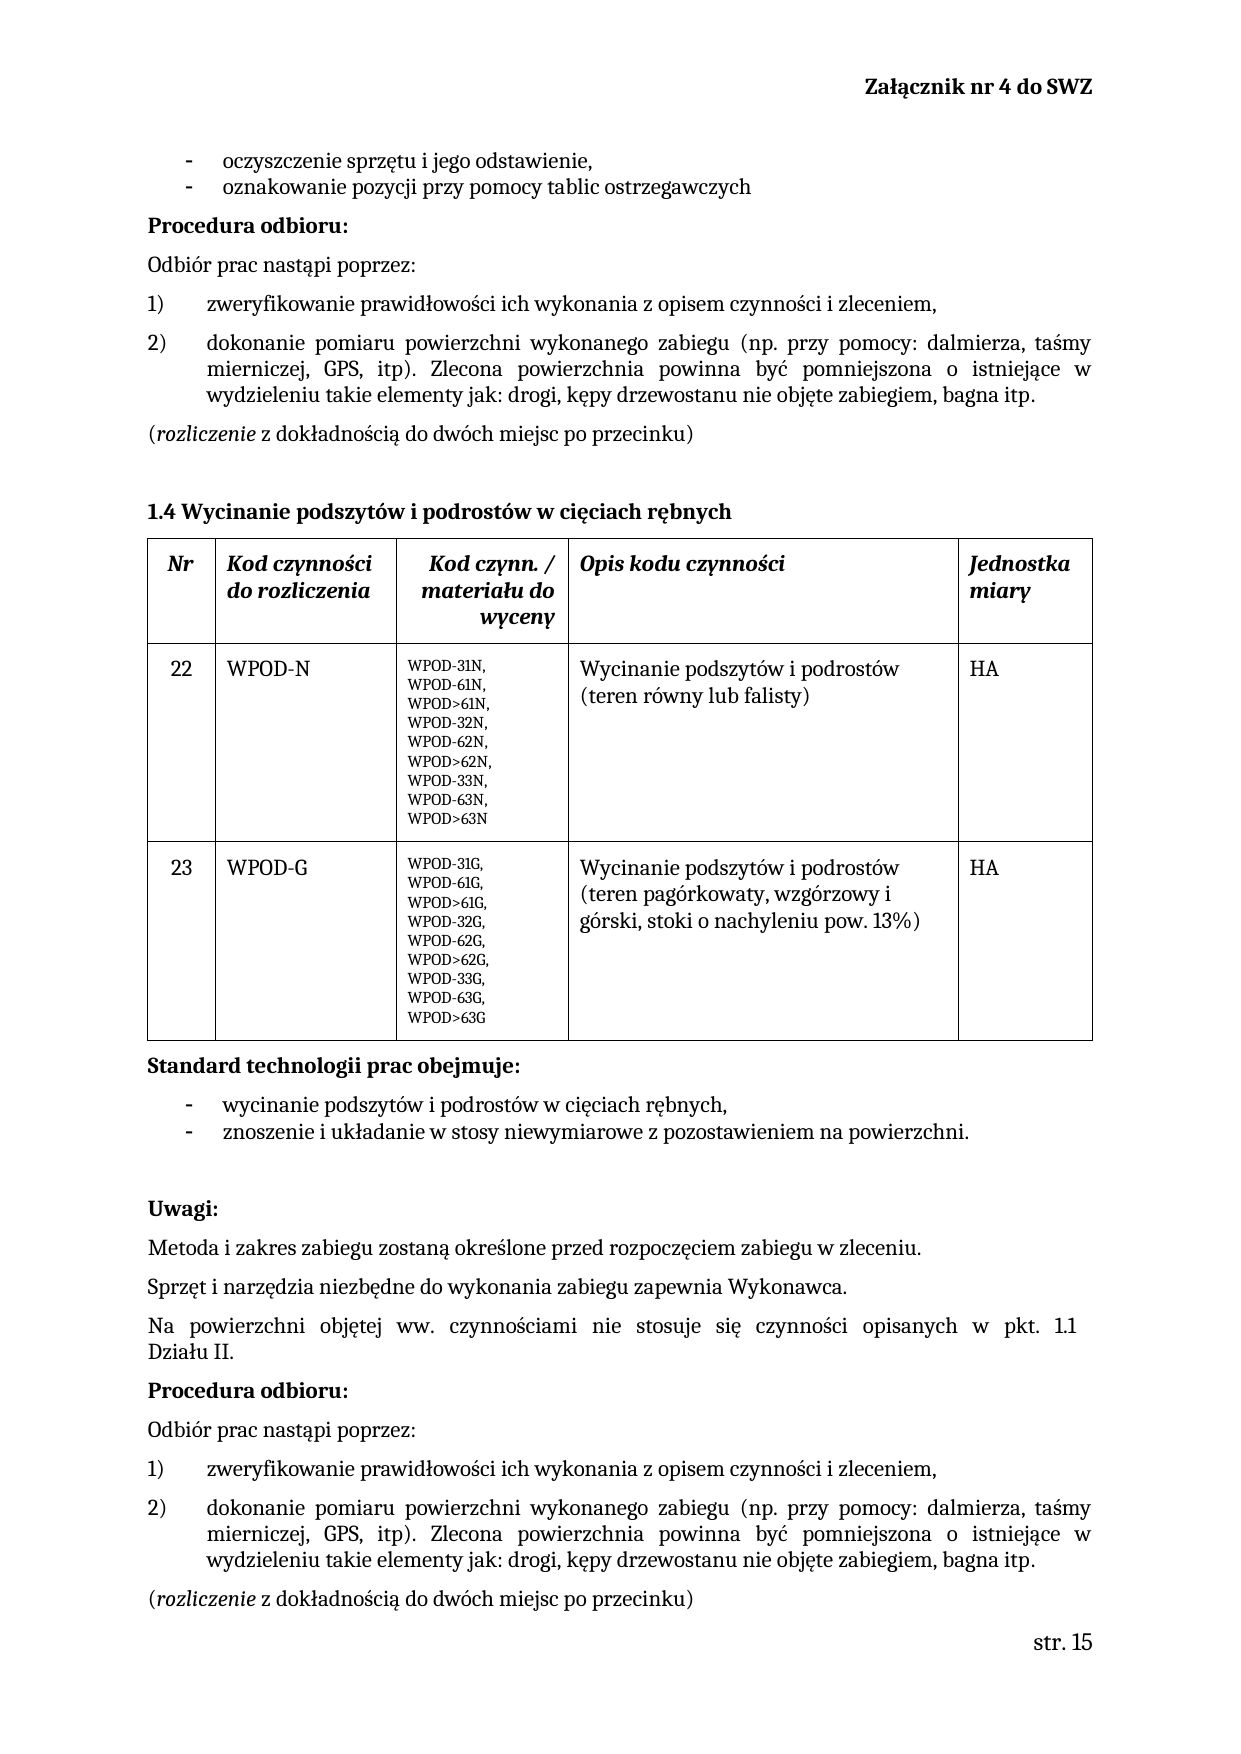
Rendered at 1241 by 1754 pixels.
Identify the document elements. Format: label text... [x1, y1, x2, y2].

list oczyszczenie sprzętu i jego odstawienie, [185, 148, 1093, 174]
text Standard technologii prac obejmuje: [148, 1053, 1093, 1079]
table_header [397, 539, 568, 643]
list wycinanie podszytów i podrostów w cięciach rębnych, [185, 1092, 1093, 1118]
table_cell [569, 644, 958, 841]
list znoszenie i układanie w stosy niewymiarowe z pozostawieniem na powierzchni. [185, 1118, 1093, 1145]
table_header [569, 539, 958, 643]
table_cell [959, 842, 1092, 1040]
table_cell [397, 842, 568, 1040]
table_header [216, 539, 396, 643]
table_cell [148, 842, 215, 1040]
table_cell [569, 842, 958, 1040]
text Odbiór prac nastąpi poprzez: [148, 1417, 1093, 1443]
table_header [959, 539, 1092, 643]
list oznakowanie pozycji przy pomocy tablic ostrzegawczych [185, 174, 1093, 200]
text (rozliczenie z dokładnością do dwóch miejsc po przecinku) [148, 421, 1093, 447]
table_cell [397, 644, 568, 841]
text Procedura odbioru: [148, 213, 1093, 239]
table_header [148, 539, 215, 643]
text 1) zweryfikowanie prawidłowości ich wykonania z opisem czynności i zleceniem, [148, 1456, 1093, 1482]
text 2) dokonanie pomiaru powierzchni wykonanego zabiegu (np. przy pomocy: dalmierza, taśmy mierniczej, GPS, itp). Zlecona powierzchnia powinna być pomniejszona o istniejące w wydzieleniu takie elementy jak: drogi, kępy drzewostanu nie objęte zabiegiem, bagna itp. [148, 329, 1093, 408]
text 1) zweryfikowanie prawidłowości ich wykonania z opisem czynności i zleceniem, [148, 291, 1093, 317]
text Odbiór prac nastąpi poprzez: [148, 252, 1093, 278]
text Metoda i zakres zabiegu zostaną określone przed rozpoczęciem zabiegu w zleceniu. [148, 1235, 1093, 1261]
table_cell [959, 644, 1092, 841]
text 2) dokonanie pomiaru powierzchni wykonanego zabiegu (np. przy pomocy: dalmierza, taśmy mierniczej, GPS, itp). Zlecona powierzchnia powinna być pomniejszona o istniejące w wydzieleniu takie elementy jak: drogi, kępy drzewostanu nie objęte zabiegiem, bagna itp. [148, 1494, 1093, 1573]
text Procedura odbioru: [148, 1378, 1093, 1404]
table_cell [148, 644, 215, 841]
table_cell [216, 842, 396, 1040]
text Sprzęt i narzędzia niezbędne do wykonania zabiegu zapewnia Wykonawca. [148, 1274, 1093, 1300]
text 1.4 Wycinanie podszytów i podrostów w cięciach rębnych [148, 499, 1093, 525]
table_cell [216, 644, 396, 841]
text Uwagi: [148, 1196, 1093, 1222]
text Na powierzchni objętej ww. czynnościami nie stosuje się czynności opisanych w pkt. 1.1 Działu II. [148, 1313, 1093, 1365]
text (rozliczenie z dokładnością do dwóch miejsc po przecinku) [148, 1586, 1093, 1612]
